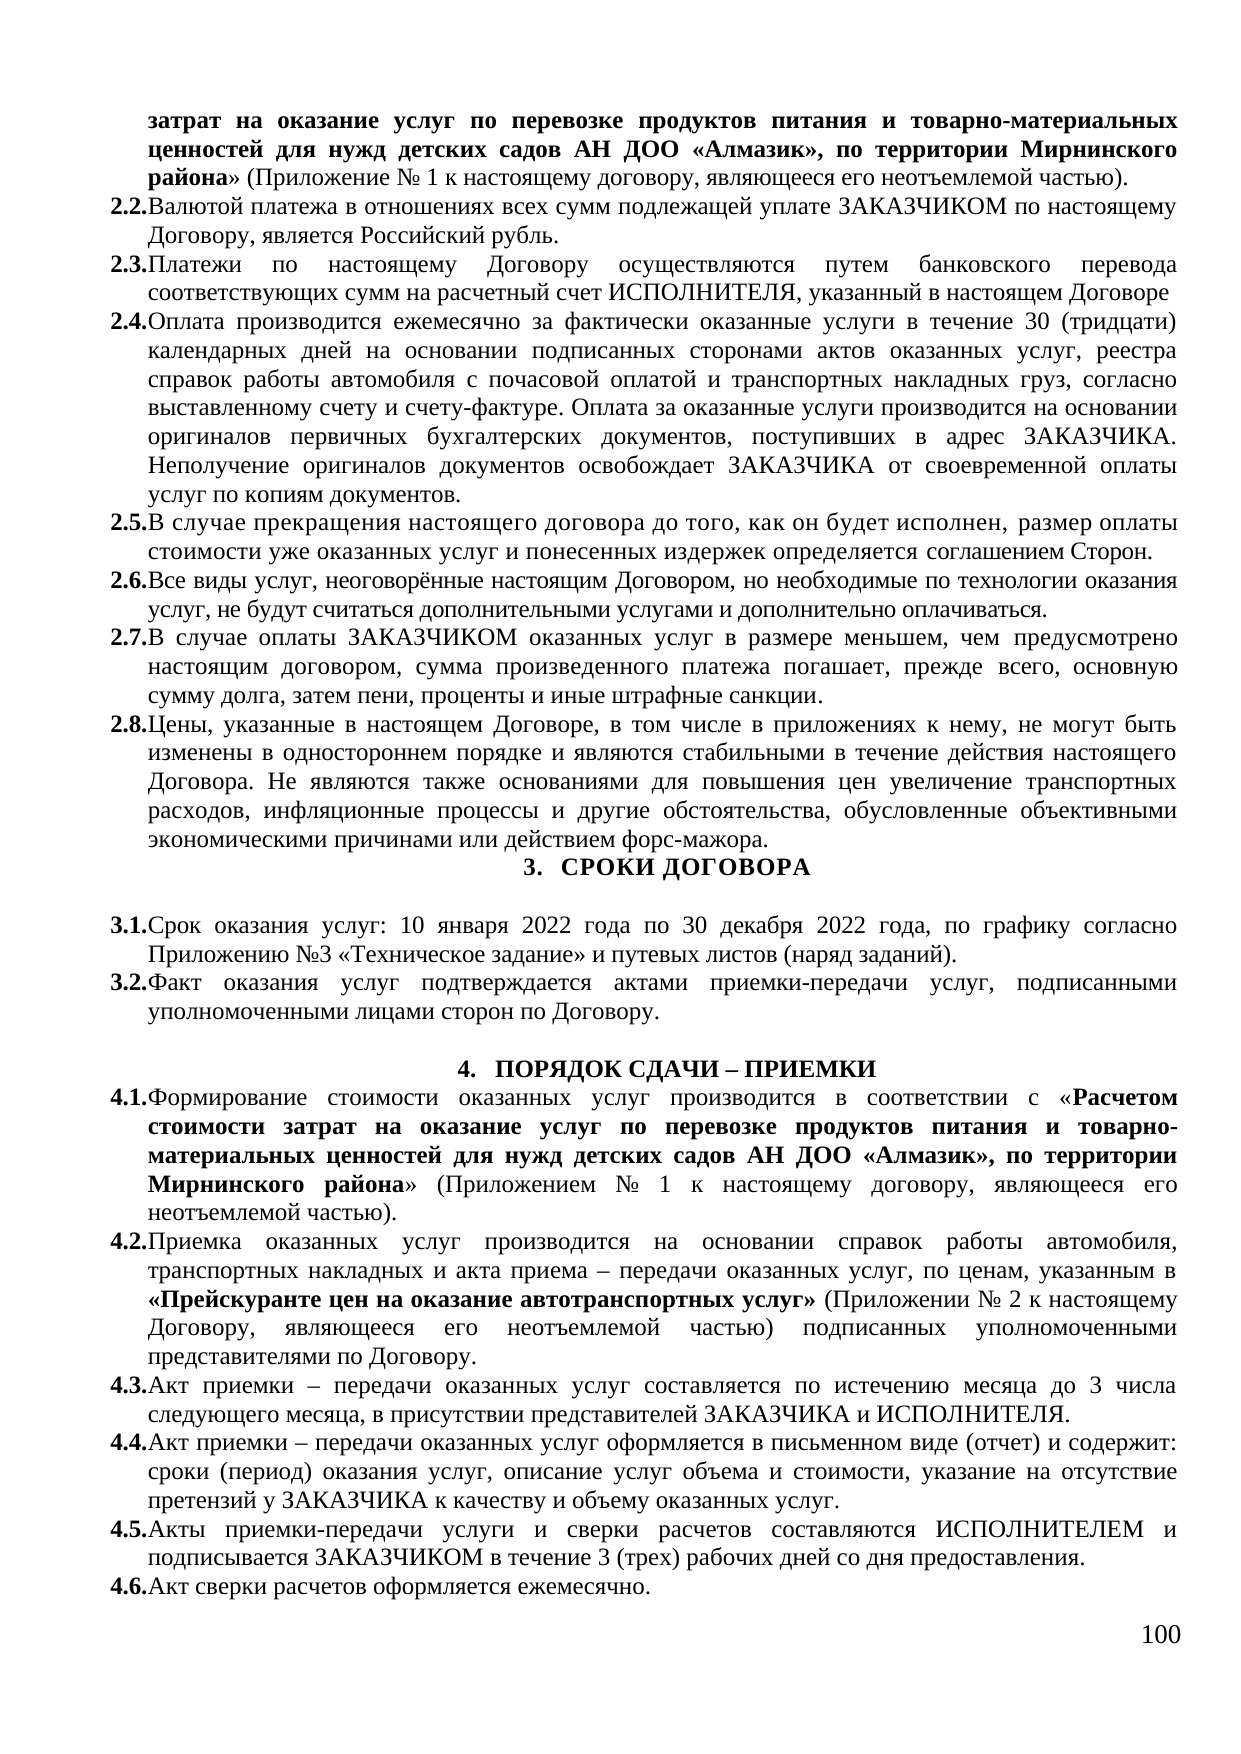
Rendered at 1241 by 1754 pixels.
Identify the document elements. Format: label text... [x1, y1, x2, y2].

list В случае оплаты ЗАКАЗЧИКОМ оказанных услуг в размере меньшем, чем предусмотрено настоящим договором, сумма произведенного платежа погашает, прежде всего, основную сумму долга, затем пени, проценты и иные штрафные санкции. [110, 622, 1178, 709]
list Оплата производится ежемесячно за фактически оказанные услуги в течение 30 (тридцати) календарных дней на основании подписанных сторонами актов оказанных услуг, реестра справок работы автомобиля с почасовой оплатой и транспортных накладных груз, согласно выставленному счету и счету-фактуре. Оплата за оказанные услуги производится на основании оригиналов первичных бухгалтерских документов, поступивших в адрес ЗАКАЗЧИКА. Неполучение оригиналов документов освобождает ЗАКАЗЧИКА от своевременной оплаты услуг по копиям документов. [110, 306, 1178, 507]
list ПОРЯДОК СДАЧИ – ПРИЕМКИ [156, 1054, 1178, 1082]
list Формирование стоимости оказанных услуг производится в соответствии с «Расчетом стоимости затрат на оказание услуг по перевозке продуктов питания и товарно-материальных ценностей для нужд детских садов АН ДОО «Алмазик», по территории Мирнинского района» (Приложением № 1 к настоящему договору, являющееся его неотъемлемой частью). [110, 1082, 1178, 1226]
list Приемка оказанных услуг производится на основании справок работы автомобиля, транспортных накладных и акта приема – передачи оказанных услуг, по ценам, указанным в «Прейскуранте цен на оказание автотранспортных услуг» (Приложении № 2 к настоящему Договору, являющееся его неотъемлемой частью) подписанных уполномоченными представителями по Договору. [110, 1226, 1178, 1370]
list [110, 105, 1178, 191]
list Акты приемки-передачи услуги и сверки расчетов составляются ИСПОЛНИТЕЛЕМ и подписывается ЗАКАЗЧИКОМ в течение 3 (трех) рабочих дней со дня предоставления. [110, 1514, 1178, 1571]
list Все виды услуг, неоговорённые настоящим Договором, но необходимые по технологии оказания услуг, не будут считаться дополнительными услугами и дополнительно оплачиваться. [110, 565, 1178, 622]
list СРОКИ ДОГОВОРА [156, 852, 1178, 881]
list Акт приемки – передачи оказанных услуг составляется по истечению месяца до 3 числа следующего месяца, в присутствии представителей ЗАКАЗЧИКА и ИСПОЛНИТЕЛЯ. [110, 1370, 1178, 1427]
list Платежи по настоящему Договору осуществляются путем банковского перевода соответствующих сумм на расчетный счет ИСПОЛНИТЕЛЯ, указанный в настоящем Договоре [110, 249, 1178, 306]
list Акт приемки – передачи оказанных услуг оформляется в письменном виде (отчет) и содержит: сроки (период) оказания услуг, описание услуг объема и стоимости, указание на отсутствие претензий у ЗАКАЗЧИКА к качеству и объему оказанных услуг. [110, 1427, 1178, 1514]
list Факт оказания услуг подтверждается актами приемки-передачи услуг, подписанными уполномоченными лицами сторон по Договору. [110, 967, 1178, 1025]
list Акт сверки расчетов оформляется ежемесячно. [110, 1571, 1178, 1600]
list В случае прекращения настоящего договора до того, как он будет исполнен, размер оплаты стоимости уже оказанных услуг и понесенных издержек определяется соглашением Сторон. [110, 507, 1178, 565]
list Срок оказания услуг: 10 января 2022 года по 30 декабря 2022 года, по графику согласно Приложению №3 «Техническое задание» и путевых листов (наряд заданий). [110, 910, 1178, 967]
list Цены, указанные в настоящем Договоре, в том числе в приложениях к нему, не могут быть изменены в одностороннем порядке и являются стабильными в течение действия настоящего Договора. Не являются также основаниями для повышения цен увеличение транспортных расходов, инфляционные процессы и другие обстоятельства, обусловленные объективными экономическими причинами или действием форс-мажора. [110, 709, 1178, 852]
list Валютой платежа в отношениях всех сумм подлежащей уплате ЗАКАЗЧИКОМ по настоящему Договору, является Российский рубль. [110, 191, 1178, 249]
